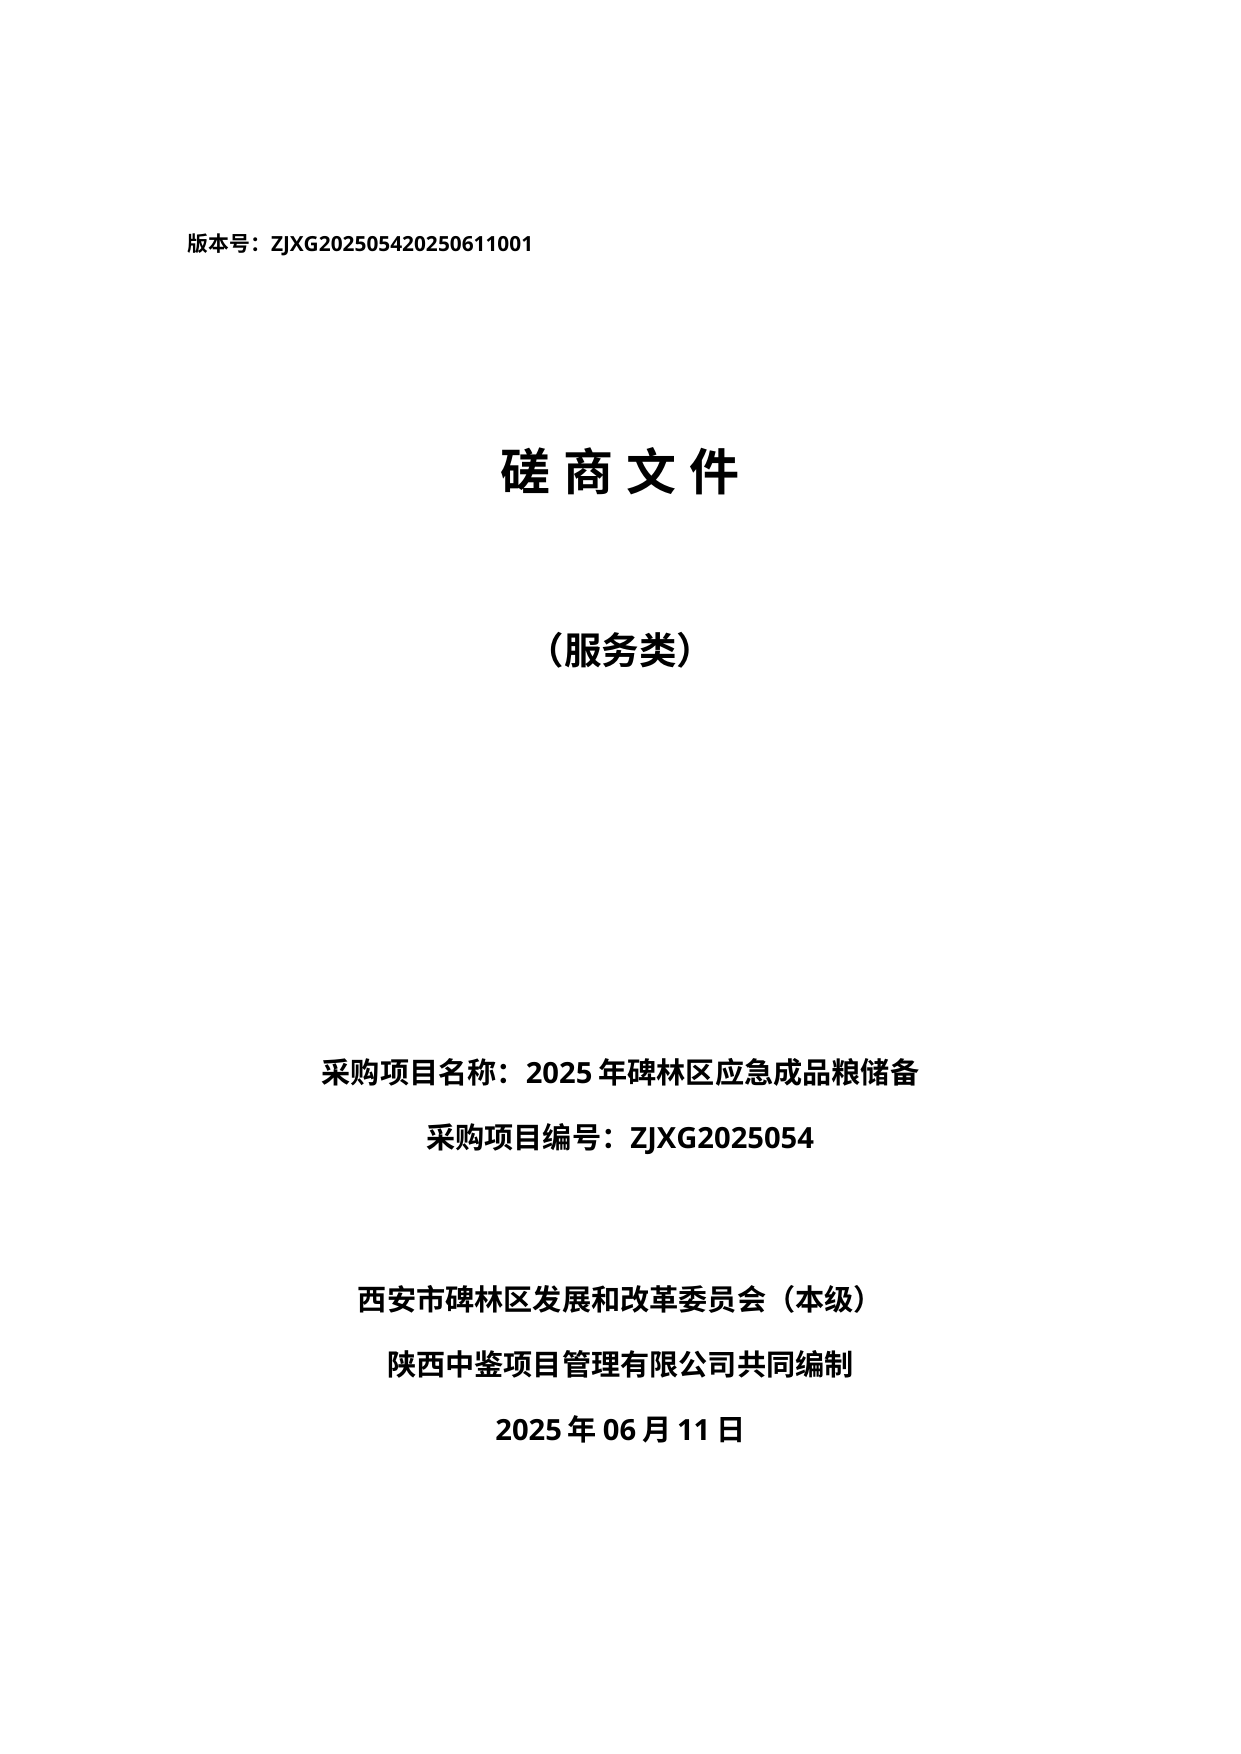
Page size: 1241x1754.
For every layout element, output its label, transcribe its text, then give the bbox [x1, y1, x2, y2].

text 版本号：ZJXG202505420250611001 [187, 227, 1053, 422]
text 磋 商 文 件 [187, 422, 1053, 617]
text 采购项目名称：2025年碑林区应急成品粮储备 [187, 1039, 1053, 1104]
text （服务类） [187, 617, 1053, 1039]
text 2025年06月11日 [187, 1397, 1053, 1462]
text 陕西中鉴项目管理有限公司共同编制 [187, 1332, 1053, 1397]
text 采购项目编号：ZJXG2025054 [187, 1104, 1053, 1267]
text 西安市碑林区发展和改革委员会（本级） [187, 1267, 1053, 1332]
